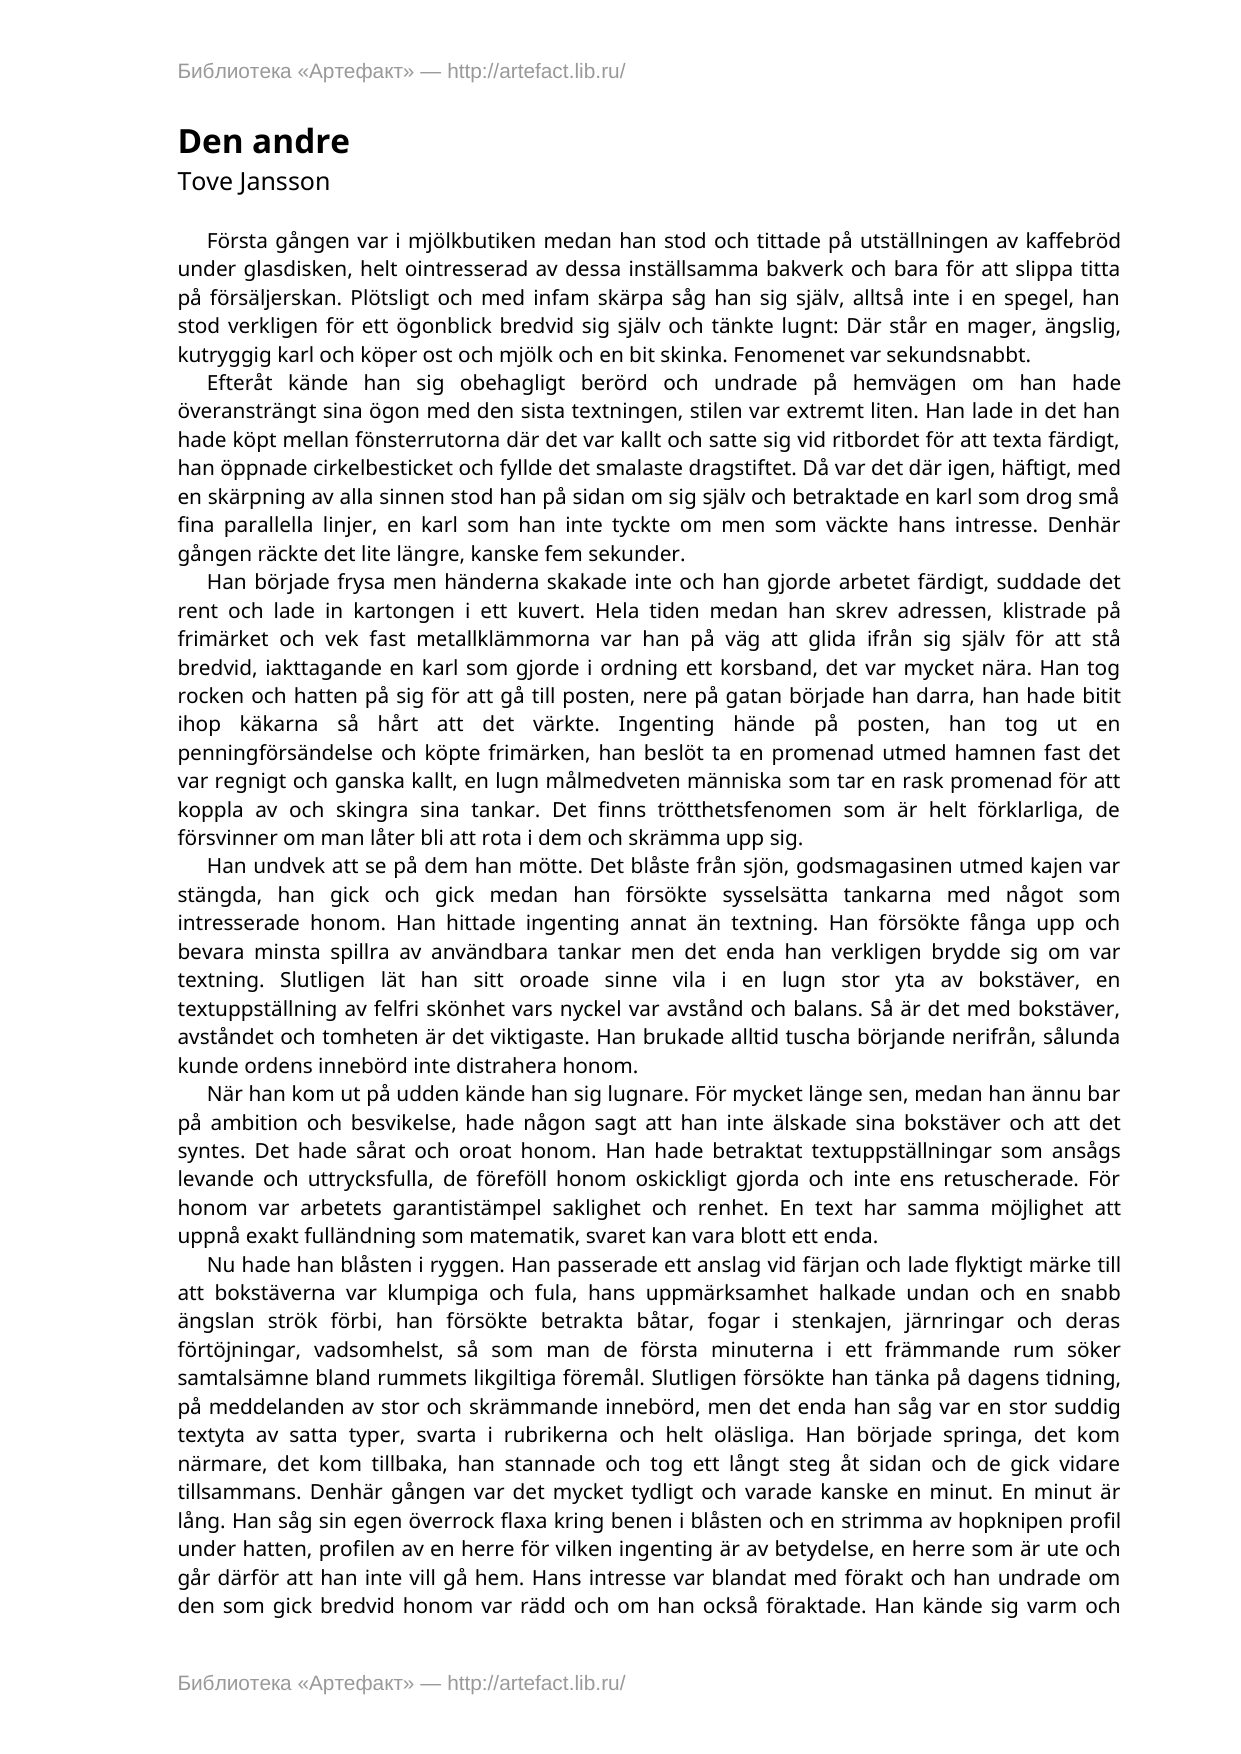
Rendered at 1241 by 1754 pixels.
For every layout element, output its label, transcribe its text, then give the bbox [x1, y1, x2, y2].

text När han kom ut på udden kände han sig lugnare. För mycket länge sen, medan han ännu bar på ambition och besvikelse, hade någon sagt att han inte älskade sina bokstäver och att det syntes. Det hade sårat och oroat honom. Han hade betraktat textuppställningar som ansågs levande och uttrycksfulla, de föreföll honom oskickligt gjorda och inte ens retuscherade. För honom var arbetets garantistämpel saklighet och renhet. En text har samma möjlighet att uppnå exakt fulländning som matematik, svaret kan vara blott ett enda. [177, 1079, 1122, 1250]
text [177, 1250, 1122, 1619]
text Den andre [177, 118, 1122, 163]
text Tove Jansson [177, 163, 1122, 198]
text Efteråt kände han sig obehagligt berörd och undrade på hemvägen om han hade överansträngt sina ögon med den sista textningen, stilen var extremt liten. Han lade in det han hade köpt mellan fönsterrutorna där det var kallt och satte sig vid ritbordet för att texta färdigt, han öppnade cirkelbesticket och fyllde det smalaste dragstiftet. Då var det där igen, häftigt, med en skärpning av alla sinnen stod han på sidan om sig själv och betraktade en karl som drog små fina parallella linjer, en karl som han inte tyckte om men som väckte hans intresse. Denhär gången räckte det lite längre, kanske fem sekunder. [177, 368, 1122, 567]
text Han började frysa men händerna skakade inte och han gjorde arbetet färdigt, suddade det rent och lade in kartongen i ett kuvert. Hela tiden medan han skrev adressen, klistrade på frimärket och vek fast metallklämmorna var han på väg att glida ifrån sig själv för att stå bredvid, iakttagande en karl som gjorde i ordning ett korsband, det var mycket nära. Han tog rocken och hatten på sig för att gå till posten, nere på gatan började han darra, han hade bitit ihop käkarna så hårt att det värkte. Ingenting hände på posten, han tog ut en penningförsändelse och köpte frimärken, han beslöt ta en promenad utmed hamnen fast det var regnigt och ganska kallt, en lugn målmedveten människa som tar en rask promenad för att koppla av och skingra sina tankar. Det finns trötthetsfenomen som är helt förklarliga, de försvinner om man låter bli att rota i dem och skrämma upp sig. [177, 567, 1122, 852]
text Han undvek att se på dem han mötte. Det blåste från sjön, godsmagasinen utmed kajen var stängda, han gick och gick medan han försökte sysselsätta tankarna med något som intresserade honom. Han hittade ingenting annat än textning. Han försökte fånga upp och bevara minsta spillra av användbara tankar men det enda han verkligen brydde sig om var textning. Slutligen lät han sitt oroade sinne vila i en lugn stor yta av bokstäver, en textuppställning av felfri skönhet vars nyckel var avstånd och balans. Så är det med bokstäver, avståndet och tomheten är det viktigaste. Han brukade alltid tuscha börjande nerifrån, sålunda kunde ordens innebörd inte distrahera honom. [177, 852, 1122, 1079]
text Första gången var i mjölkbutiken medan han stod och tittade på utställningen av kaffebröd under glasdisken, helt ointresserad av dessa inställsamma bakverk och bara för att slippa titta på försäljerskan. Plötsligt och med infam skärpa såg han sig själv, alltså inte i en spegel, han stod verkligen för ett ögonblick bredvid sig själv och tänkte lugnt: Där står en mager, ängslig, kutryggig karl och köper ost och mjölk och en bit skinka. Fenomenet var sekundsnabbt. [177, 226, 1122, 368]
